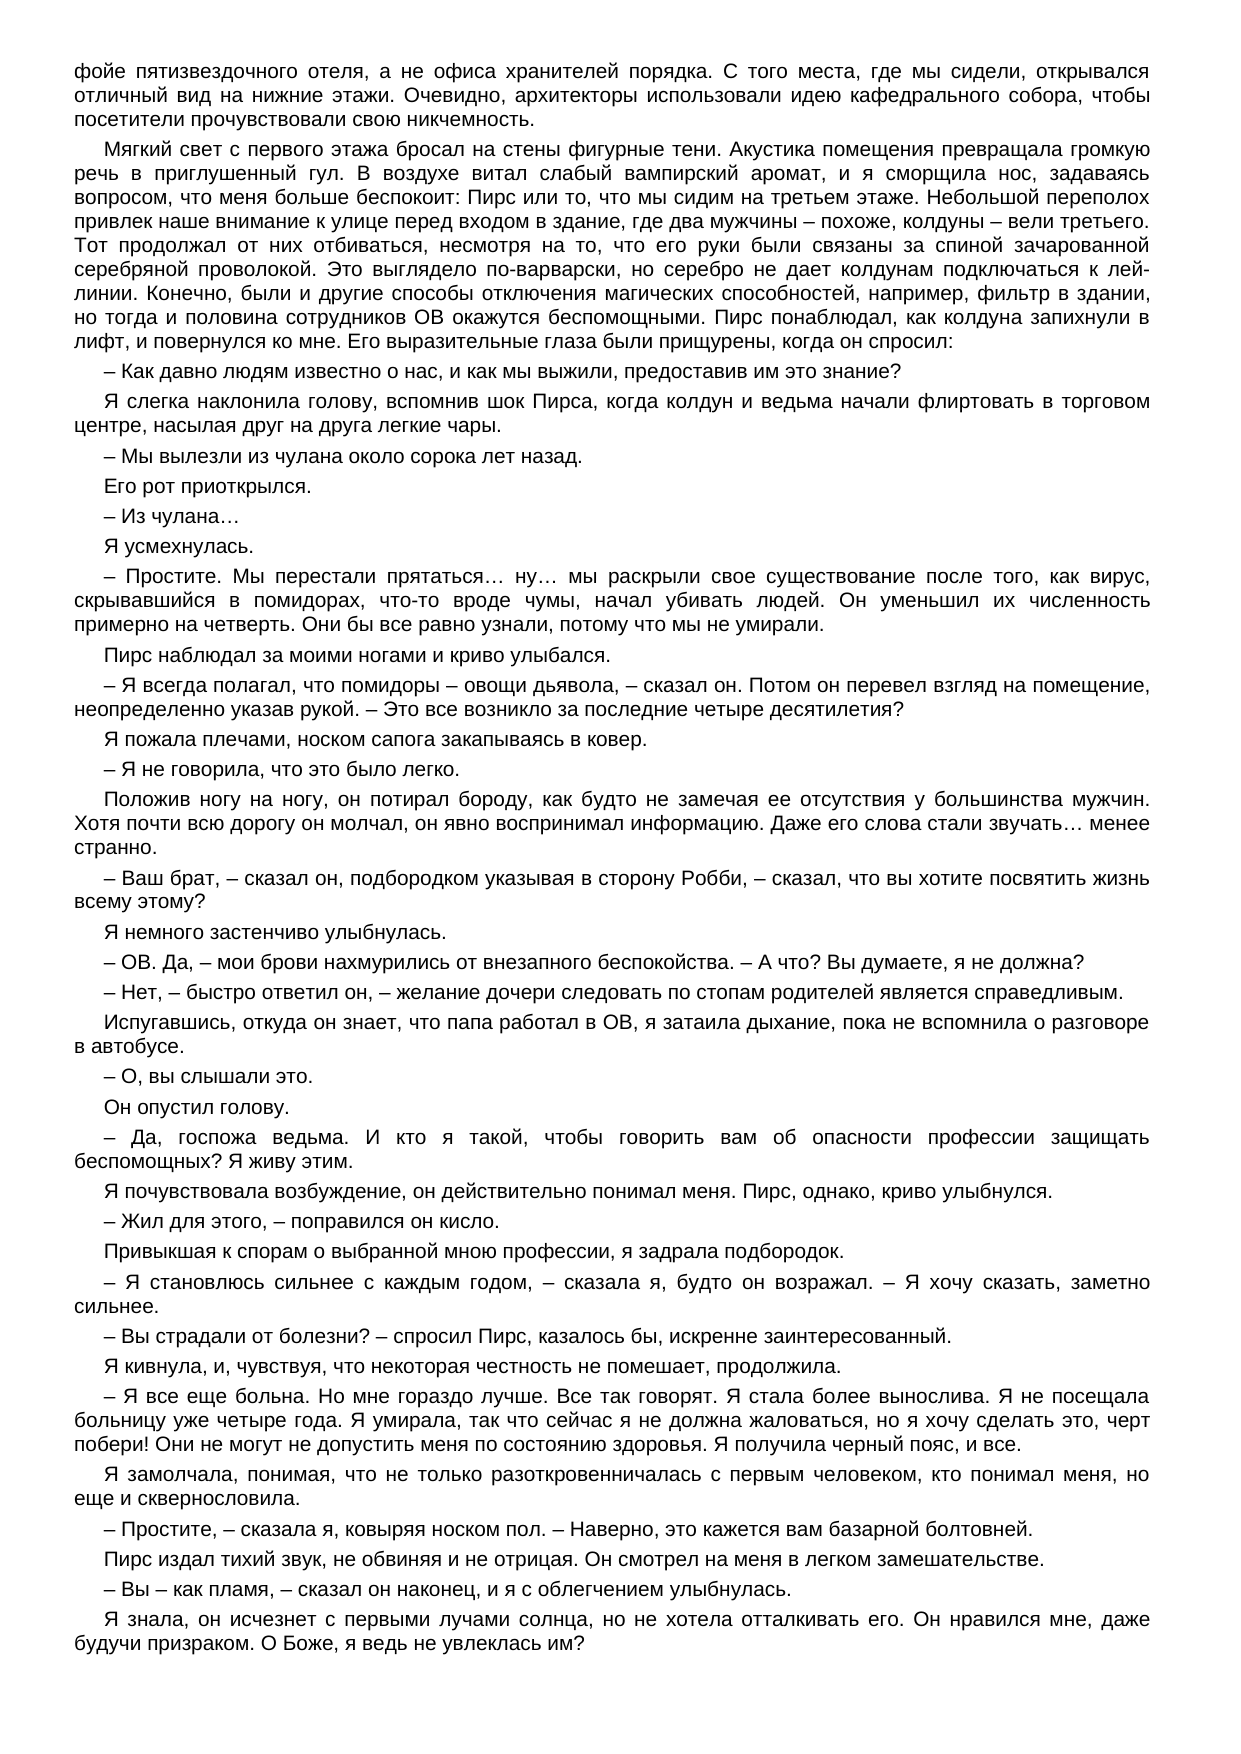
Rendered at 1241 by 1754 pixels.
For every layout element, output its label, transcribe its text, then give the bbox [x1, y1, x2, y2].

text – Из чулана… [74, 504, 1152, 528]
text – Вы страдали от болезни? – спросил Пирс, казалось бы, искренне заинтересованный. [74, 1324, 1152, 1348]
text – Я всегда полагал, что помидоры – овощи дьявола, – сказал он. Потом он перевел взгляд на помещение, неопределенно указав рукой. – Это все возникло за последние четыре десятилетия? [74, 673, 1152, 721]
text Пирс издал тихий звук, не обвиняя и не отрицая. Он смотрел на меня в легком замешательстве. [74, 1547, 1152, 1571]
text Пирс наблюдал за моими ногами и криво улыбался. [74, 642, 1152, 666]
text Положив ногу на ногу, он потирал бороду, как будто не замечая ее отсутствия у большинства мужчин. Хотя почти всю дорогу он молчал, он явно воспринимал информацию. Даже его слова стали звучать… менее странно. [74, 787, 1152, 859]
text Я немного застенчиво улыбнулась. [74, 919, 1152, 943]
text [74, 59, 1152, 131]
text – О, вы слышали это. [74, 1064, 1152, 1088]
text – Простите. Мы перестали прятаться… ну… мы раскрыли свое существование после того, как вирус, скрывавшийся в помидорах, что-то вроде чумы, начал убивать людей. Он уменьшил их численность примерно на четверть. Они бы все равно узнали, потому что мы не умирали. [74, 564, 1152, 636]
text – Ваш брат, – сказал он, подбородком указывая в сторону Робби, – сказал, что вы хотите посвятить жизнь всему этому? [74, 865, 1152, 913]
text Испугавшись, откуда он знает, что папа работал в ОВ, я затаила дыхание, пока не вспомнила о разговоре в автобусе. [74, 1010, 1152, 1058]
text – Я становлюсь сильнее с каждым годом, – сказала я, будто он возражал. – Я хочу сказать, заметно сильнее. [74, 1269, 1152, 1317]
text – Я все еще больна. Но мне гораздо лучше. Все так говорят. Я стала более вынослива. Я не посещала больницу уже четыре года. Я умирала, так что сейчас я не должна жаловаться, но я хочу сделать это, черт побери! Они не могут не допустить меня по состоянию здоровья. Я получила черный пояс, и все. [74, 1384, 1152, 1456]
text Привыкшая к спорам о выбранной мною профессии, я задрала подбородок. [74, 1239, 1152, 1263]
text – Как давно людям известно о нас, и как мы выжили, предоставив им это знание? [74, 359, 1152, 383]
text Мягкий свет с первого этажа бросал на стены фигурные тени. Акустика помещения превращала громкую речь в приглушенный гул. В воздухе витал слабый вампирский аромат, и я сморщила нос, задаваясь вопросом, что меня больше беспокоит: Пирс или то, что мы сидим на третьем этаже. Небольшой переполох привлек наше внимание к улице перед входом в здание, где два мужчины – похоже, колдуны – вели третьего. Тот продолжал от них отбиваться, несмотря на то, что его руки были связаны за спиной зачарованной серебряной проволокой. Это выглядело по-варварски, но серебро не дает колдунам подключаться к лей-линии. Конечно, были и другие способы отключения магических способностей, например, фильтр в здании, но тогда и половина сотрудников ОВ окажутся беспомощными. Пирс понаблюдал, как колдуна запихнули в лифт, и повернулся ко мне. Его выразительные глаза были прищурены, когда он спросил: [74, 137, 1152, 353]
text – ОВ. Да, – мои брови нахмурились от внезапного беспокойства. – А что? Вы думаете, я не должна? [74, 950, 1152, 974]
text Я пожала плечами, носком сапога закапываясь в ковер. [74, 727, 1152, 751]
text – Да, госпожа ведьма. И кто я такой, чтобы говорить вам об опасности профессии защищать беспомощных? Я живу этим. [74, 1125, 1152, 1173]
text – Нет, – быстро ответил он, – желание дочери следовать по стопам родителей является справедливым. [74, 980, 1152, 1004]
text – Я не говорила, что это было легко. [74, 757, 1152, 781]
text Я усмехнулась. [74, 534, 1152, 558]
text – Вы – как пламя, – сказал он наконец, и я с облегчением улыбнулась. [74, 1577, 1152, 1601]
text Я почувствовала возбуждение, он действительно понимал меня. Пирс, однако, криво улыбнулся. [74, 1179, 1152, 1203]
text Его рот приоткрылся. [74, 474, 1152, 498]
text Я слегка наклонила голову, вспомнив шок Пирса, когда колдун и ведьма начали флиртовать в торговом центре, насылая друг на друга легкие чары. [74, 389, 1152, 437]
text Я кивнула, и, чувствуя, что некоторая честность не помешает, продолжила. [74, 1354, 1152, 1378]
text – Жил для этого, – поправился он кисло. [74, 1209, 1152, 1233]
text Я замолчала, понимая, что не только разоткровенничалась с первым человеком, кто понимал меня, но еще и сквернословила. [74, 1462, 1152, 1510]
text – Простите, – сказала я, ковыряя носком пол. – Наверно, это кажется вам базарной болтовней. [74, 1516, 1152, 1540]
text Он опустил голову. [74, 1094, 1152, 1118]
text Я знала, он исчезнет с первыми лучами солнца, но не хотела отталкивать его. Он нравился мне, даже будучи призраком. О Боже, я ведь не увлеклась им? [74, 1607, 1152, 1655]
text – Мы вылезли из чулана около сорока лет назад. [74, 443, 1152, 467]
